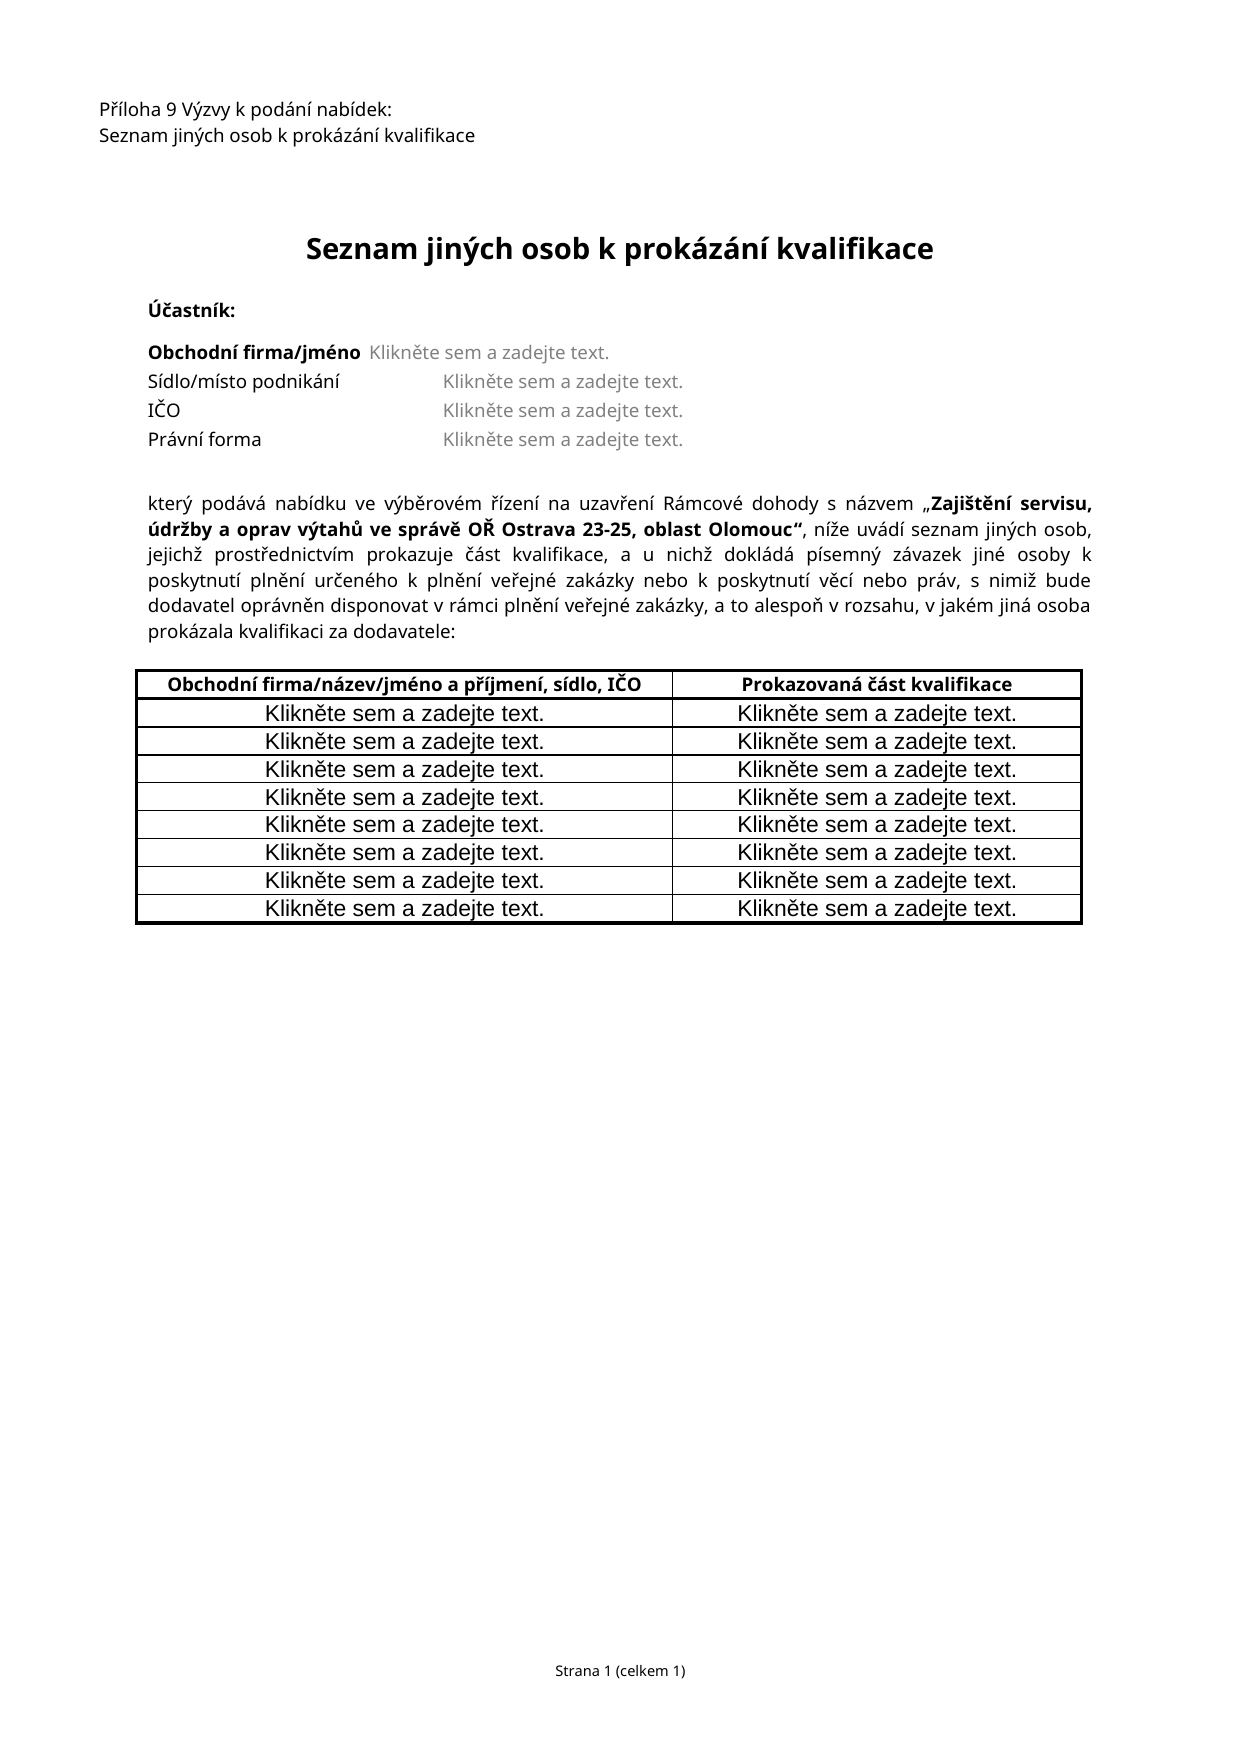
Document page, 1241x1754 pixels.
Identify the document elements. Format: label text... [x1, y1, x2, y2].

text který podává nabídku ve výběrovém řízení na uzavření Rámcové dohody s názvem „Zajištění servisu, údržby a oprav výtahů ve správě OŘ Ostrava 23-25, oblast Olomouc“, níže uvádí seznam jiných osob, jejichž prostřednictvím prokazuje část kvalifikace, a u nichž dokládá písemný závazek jiné osoby k poskytnutí plnění určeného k plnění veřejné zakázky nebo k poskytnutí věcí nebo práv, s nimiž bude dodavatel oprávněn disponovat v rámci plnění veřejné zakázky, a to alespoň v rozsahu, v jakém jiná osoba prokázala kvalifikaci za dodavatele: [148, 490, 1093, 643]
table_header Prokazovaná část kvalifikace [673, 672, 1080, 697]
text Právní forma [148, 423, 1093, 452]
text IČO [148, 394, 1093, 423]
title Seznam jiných osob k prokázání kvalifikace [148, 228, 1093, 268]
text Obchodní firma/jméno [148, 336, 1093, 365]
table_header Obchodní firma/název/jméno a příjmení, sídlo, IČO [138, 672, 672, 697]
text Účastník: [148, 293, 1093, 324]
text Sídlo/místo podnikání [148, 365, 1093, 394]
